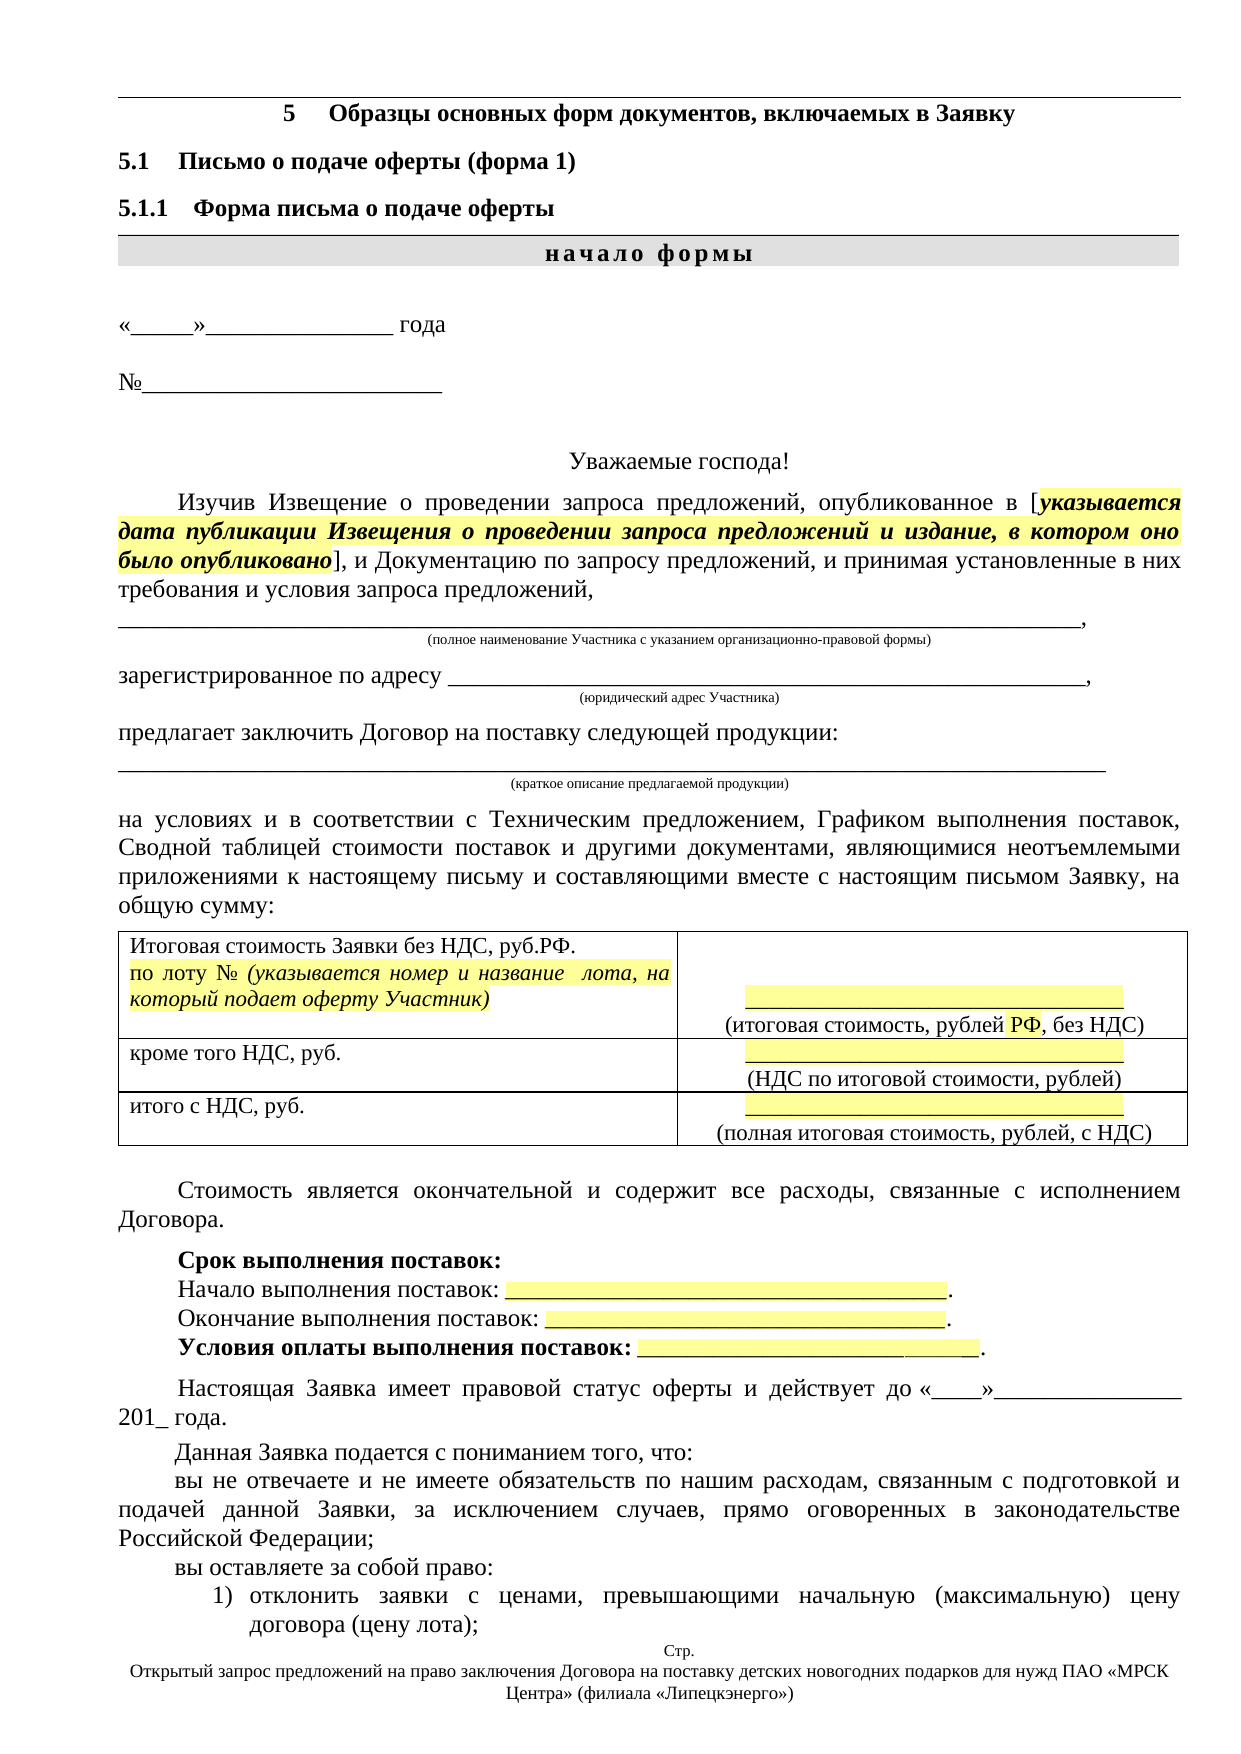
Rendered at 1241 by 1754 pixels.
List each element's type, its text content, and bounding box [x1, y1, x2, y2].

text вы не отвечаете и не имеете обязательств по нашим расходам, связанным с подготовкой и подачей данной Заявки, за исключением случаев, прямо оговоренных в законодательстве Российской Федерации; [118, 1465, 1181, 1552]
table_cell _________________________________ (НДС по итоговой стоимости, рублей) [678, 1039, 1187, 1091]
text Стоимость является окончательной и содержит все расходы, связанные с исполнением Договора. [118, 1175, 1181, 1233]
text _______________________________________________________________________________ [118, 746, 1181, 775]
table_cell итого с НДС, руб. [119, 1093, 677, 1145]
list отклонить заявки с ценами, превышающими начальную (максимальную) цену договора (цену лота); [212, 1580, 1181, 1638]
table_header _________________________________ (итоговая стоимость, рублей РФ, без НДС) [678, 932, 1187, 1038]
text Настоящая Заявка имеет правовой статус оферты и действует до «____»_______________ 201_ года. [118, 1373, 1181, 1430]
table_cell кроме того НДС, руб. [119, 1039, 677, 1091]
text на условиях и в соответствии с Техническим предложением, Графиком выполнения поставок, Сводной таблицей стоимости поставок и другими документами, являющимися неотъемлемыми приложениями к настоящему письму и составляющими вместе с настоящим письмом Заявку, на общую сумму: [118, 804, 1181, 919]
text предлагает заключить Договор на поставку следующей продукции: [118, 717, 1181, 746]
text Условия оплаты выполнения поставок: _________________________________________. [118, 1332, 1181, 1360]
subtitle Форма письма о подаче оферты [118, 193, 1181, 222]
text Изучив Извещение о проведении запроса предложений, опубликованное в [указывается дата публикации Извещения о проведении запроса предложений и издание, в котором оно было опубликовано], и Документацию по запросу предложений, и принимая установленные в них требования и условия запроса предложений, [118, 487, 1181, 516]
text Начало выполнения поставок: _____________________________________________________. [118, 1274, 1181, 1303]
text _____________________________________________________________________________, [118, 602, 1181, 631]
table_cell _________________________________ (полная итоговая стоимость, рублей, с НДС) [678, 1093, 1187, 1145]
text Изучив Извещение о проведении запроса предложений, опубликованное в [указывается дата публикации Извещения о проведении запроса предложений и издание, в котором оно было опубликовано], и Документацию по запросу предложений, и принимая установленные в них требования и условия запроса предложений, [118, 545, 1181, 602]
text начало формы [118, 236, 1179, 266]
subtitle Образцы основных форм документов, включаемых в Заявку [117, 98, 1181, 127]
text (краткое описание предлагаемой продукции) [118, 775, 1181, 804]
text Окончание выполнения поставок: ________________________________________________. [118, 1303, 1181, 1332]
text вы оставляете за собой право: [118, 1552, 1181, 1580]
text (полное наименование Участника с указанием организационно-правовой формы) [118, 631, 1181, 660]
subtitle Письмо о подаче оферты (форма 1) [118, 146, 1181, 175]
text (юридический адрес Участника) [118, 689, 1181, 717]
text №________________________ [118, 367, 635, 396]
text Срок выполнения поставок: [118, 1245, 1181, 1274]
text зарегистрированное по адресу ___________________________________________________, [118, 660, 1181, 689]
text Уважаемые господа! [118, 446, 1181, 475]
text «_____»_______________ года [118, 309, 635, 338]
text Данная Заявка подается с пониманием того, что: [118, 1437, 1181, 1465]
table_header Итоговая стоимость Заявки без НДС, руб.РФ. по лоту № (указывается номер и название лота, на который подает оферту Участник) [119, 932, 677, 1038]
